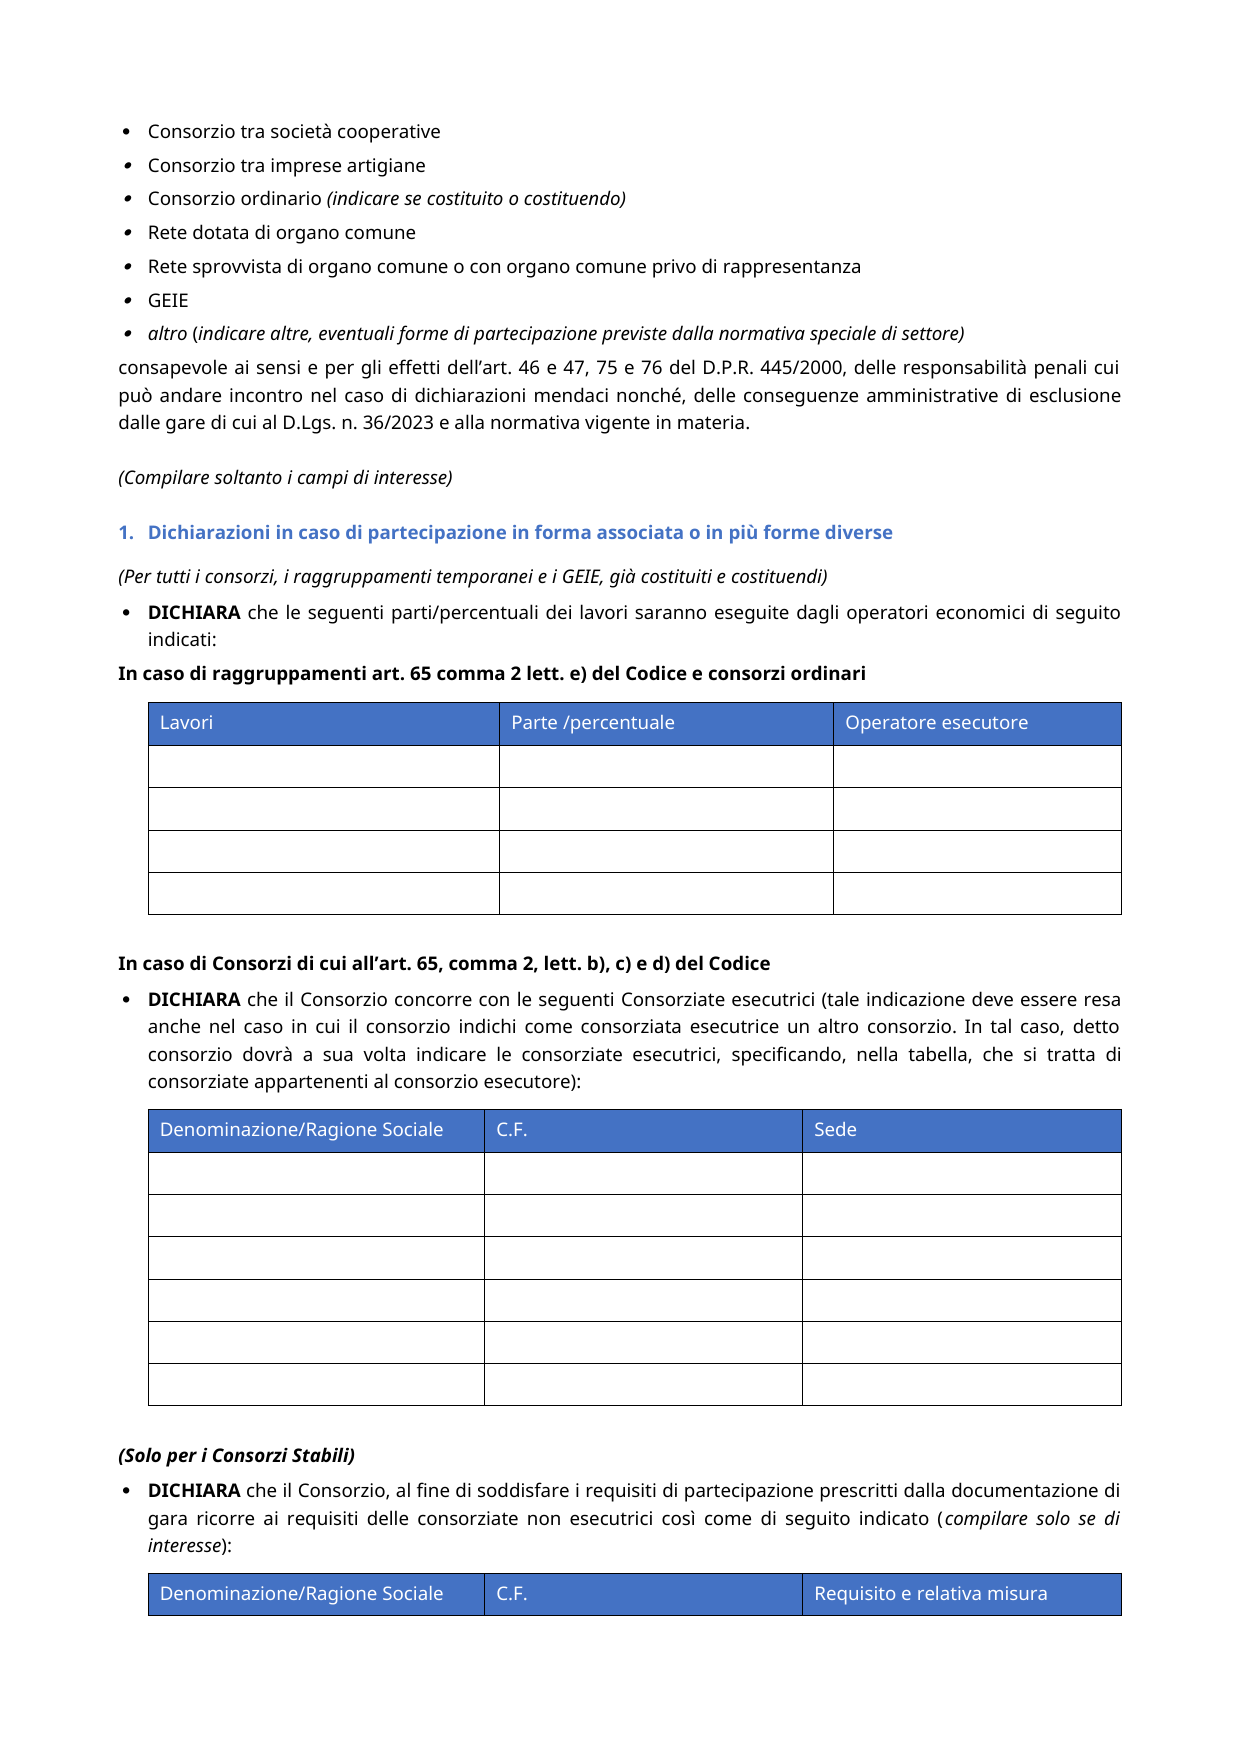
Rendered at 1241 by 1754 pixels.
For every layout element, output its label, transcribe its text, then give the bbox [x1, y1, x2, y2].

table_header Operatore esecutore [834, 703, 1121, 745]
table_cell [500, 788, 833, 829]
table_cell [149, 1195, 484, 1236]
list Consorzio tra società cooperative [123, 118, 1122, 144]
table_cell [149, 1237, 484, 1278]
table_cell [485, 1322, 802, 1363]
table_cell [803, 1322, 1121, 1363]
list Consorzio tra imprese artigiane [123, 152, 1122, 177]
list Rete sprovvista di organo comune o con organo comune privo di rappresentanza [123, 253, 1122, 279]
list DICHIARA che le seguenti parti/percentuali dei lavori saranno eseguite dagli operatori economici di seguito indicati: [123, 599, 1122, 652]
text (Solo per i Consorzi Stabili) [118, 1442, 1122, 1467]
table_cell [834, 746, 1121, 787]
table_cell [803, 1153, 1121, 1194]
text In caso di Consorzi di cui all’art. 65, comma 2, lett. b), c) e d) del Codice [118, 951, 1122, 976]
table_cell [149, 1280, 484, 1321]
table_cell [803, 1364, 1121, 1405]
table_cell [485, 1237, 802, 1278]
list Dichiarazioni in caso di partecipazione in forma associata o in più forme diverse [118, 519, 1122, 545]
table_cell [149, 746, 499, 787]
text consapevole ai sensi e per gli effetti dell’art. 46 e 47, 75 e 76 del D.P.R. 445/2000, delle responsabilità penali cui può andare incontro nel caso di dichiarazioni mendaci nonché, delle conseguenze amministrative di esclusione dalle gare di cui al D.Lgs. n. 36/2023 e alla normativa vigente in materia. [118, 354, 1122, 435]
table_cell [149, 873, 499, 914]
table_header Requisito e relativa misura [803, 1574, 1121, 1615]
table_cell [149, 1153, 484, 1194]
table_header Denominazione/Ragione Sociale [149, 1110, 484, 1152]
table_cell [803, 1280, 1121, 1321]
text (Compilare soltanto i campi di interesse) [118, 464, 1122, 490]
text (Per tutti i consorzi, i raggruppamenti temporanei e i GEIE, già costituiti e costituendi) [118, 563, 1122, 589]
table_cell [500, 831, 833, 872]
table_cell [803, 1237, 1121, 1278]
table_cell [834, 873, 1121, 914]
list DICHIARA che il Consorzio concorre con le seguenti Consorziate esecutrici (tale indicazione deve essere resa anche nel caso in cui il consorzio indichi come consorziata esecutrice un altro consorzio. In tal caso, detto consorzio dovrà a sua volta indicare le consorziate esecutrici, specificando, nella tabella, che si tratta di consorziate appartenenti al consorzio esecutore): [123, 986, 1122, 1094]
list Rete dotata di organo comune [123, 219, 1122, 245]
table_header Lavori [149, 703, 499, 745]
list DICHIARA che il Consorzio, al fine di soddisfare i requisiti di partecipazione prescritti dalla documentazione di gara ricorre ai requisiti delle consorziate non esecutrici così come di seguito indicato (compilare solo se di interesse): [123, 1477, 1122, 1558]
table_cell [149, 1364, 484, 1405]
list Consorzio ordinario (indicare se costituito o costituendo) [123, 186, 1122, 211]
table_cell [834, 788, 1121, 829]
table_cell [803, 1195, 1121, 1236]
list altro (indicare altre, eventuali forme di partecipazione previste dalla normativa speciale di settore) [123, 321, 1122, 346]
table_cell [485, 1280, 802, 1321]
table_cell [149, 831, 499, 872]
table_cell [500, 873, 833, 914]
table_cell [485, 1195, 802, 1236]
table_header Sede [803, 1110, 1121, 1152]
table_header Parte /percentuale [500, 703, 833, 745]
table_cell [500, 746, 833, 787]
table_header C.F. [485, 1110, 802, 1152]
table_header C.F. [485, 1574, 802, 1615]
table_cell [834, 831, 1121, 872]
table_cell [485, 1364, 802, 1405]
table_cell [149, 1322, 484, 1363]
text In caso di raggruppamenti art. 65 comma 2 lett. e) del Codice e consorzi ordinari [118, 660, 1122, 686]
table_header Denominazione/Ragione Sociale [149, 1574, 484, 1615]
table_cell [485, 1153, 802, 1194]
table_cell [149, 788, 499, 829]
list GEIE [123, 287, 1122, 312]
